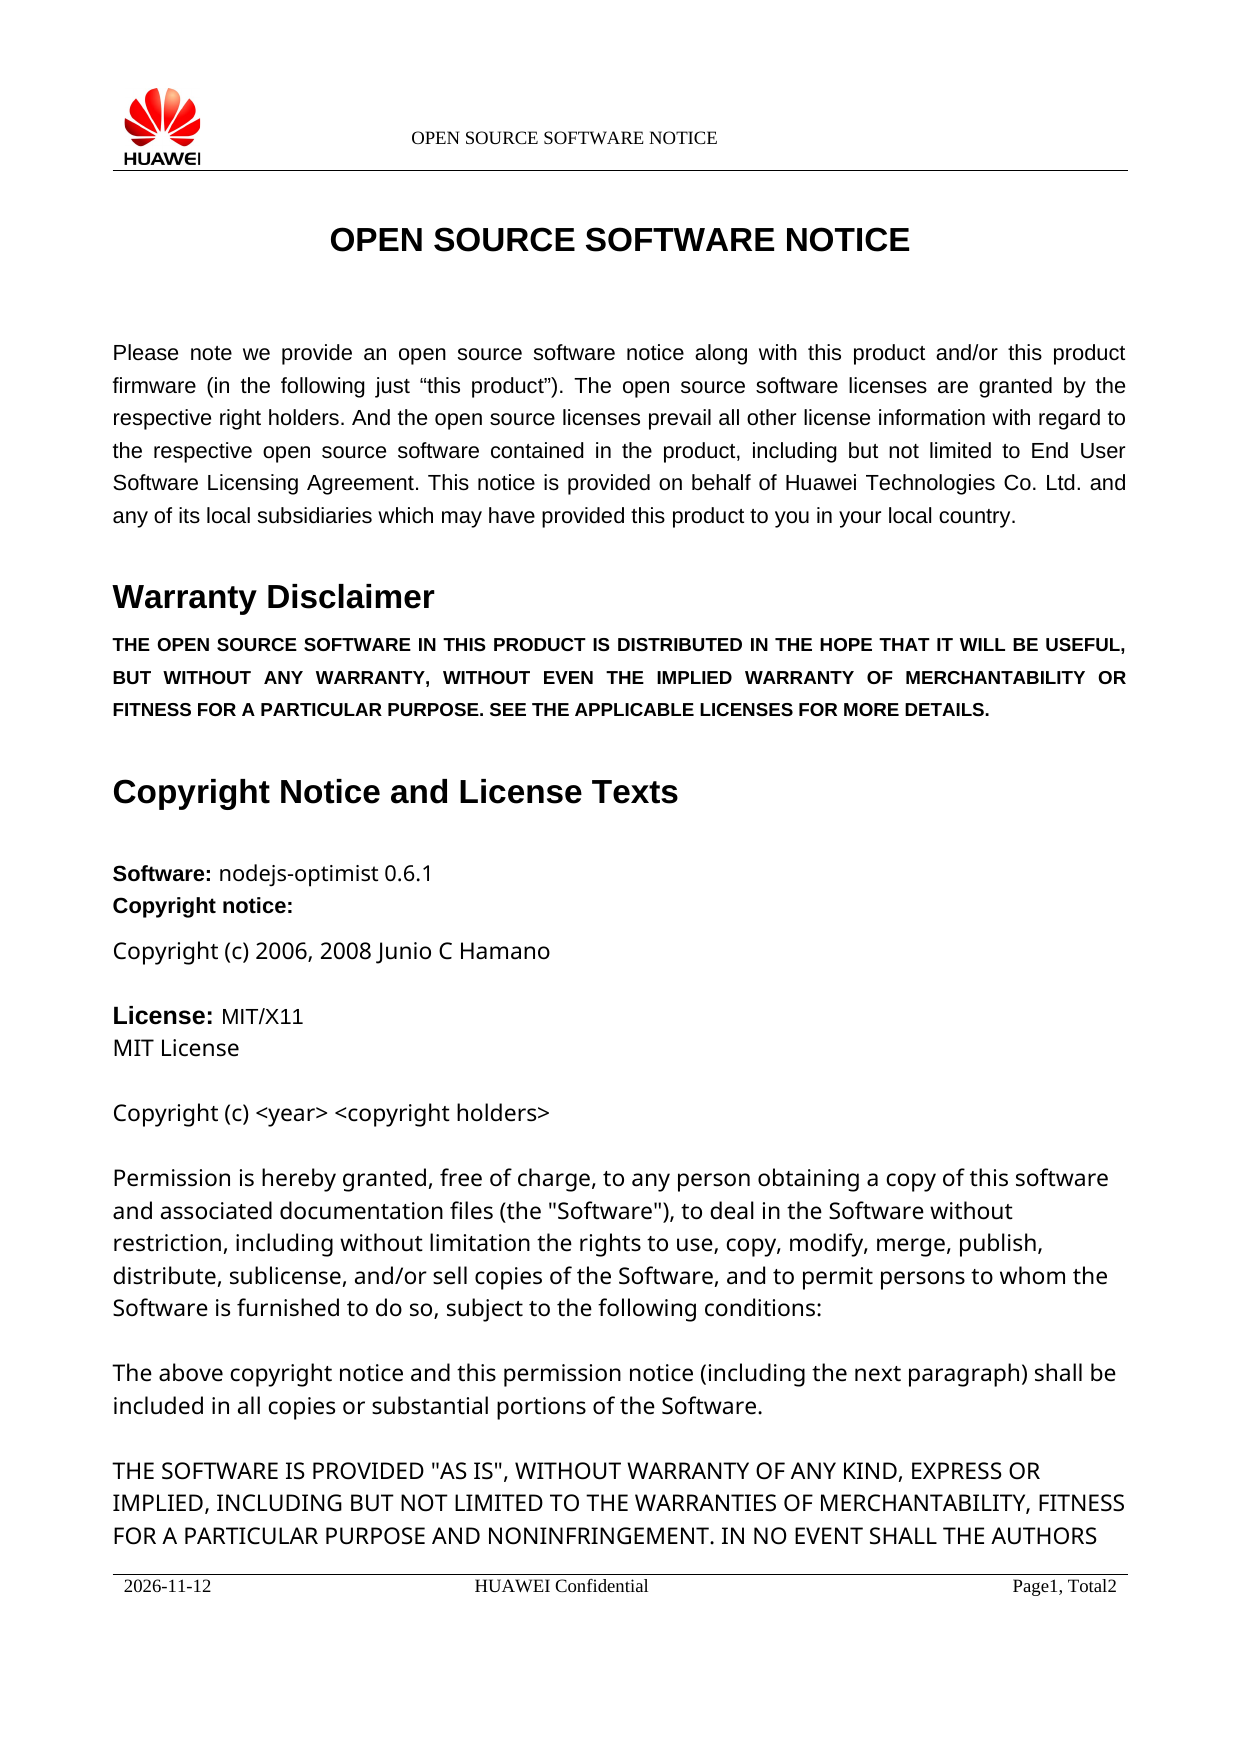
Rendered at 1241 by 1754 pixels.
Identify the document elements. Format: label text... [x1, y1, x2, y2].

text Copyright (c) <year> <copyright holders> [112, 1096, 1128, 1129]
text The above copyright notice and this permission notice (including the next paragraph) shall be included in all copies or substantial portions of the Software. [112, 1356, 1128, 1421]
picture [124, 88, 201, 165]
text OPEN SOURCE SOFTWARE NOTICE [112, 206, 1128, 271]
text License: MIT/X11 [112, 999, 1128, 1031]
text Please note we provide an open source software notice along with this product and/or this product firmware (in the following just “this product”). The open source software licenses are granted by the respective right holders. And the open source licenses prevail all other license information with regard to the respective open source software contained in the product, including but not limited to End User Software Licensing Agreement. This notice is provided on behalf of Huawei Technologies Co. Ltd. and any of its local subsidiaries which may have provided this product to you in your local country. [112, 336, 1128, 531]
text Copyright (c) 2006, 2008 Junio C Hamano [112, 934, 1128, 999]
text Copyright notice: [112, 889, 1128, 921]
title Software: nodejs-optimist 0.6.1 [112, 856, 1128, 889]
text Copyright Notice and License Texts [112, 759, 1128, 824]
text Warranty Disclaimer [112, 564, 1128, 629]
text MIT License [112, 1031, 1128, 1064]
text The open source software in this product is distributed in the hope that it will be useful, but WITHOUT ANY WARRANTY, without even the implied warranty of MERCHANTABILITY or FITNESS FOR A PARTICULAR PURPOSE. See the applicable licenses for more details. [112, 629, 1128, 726]
